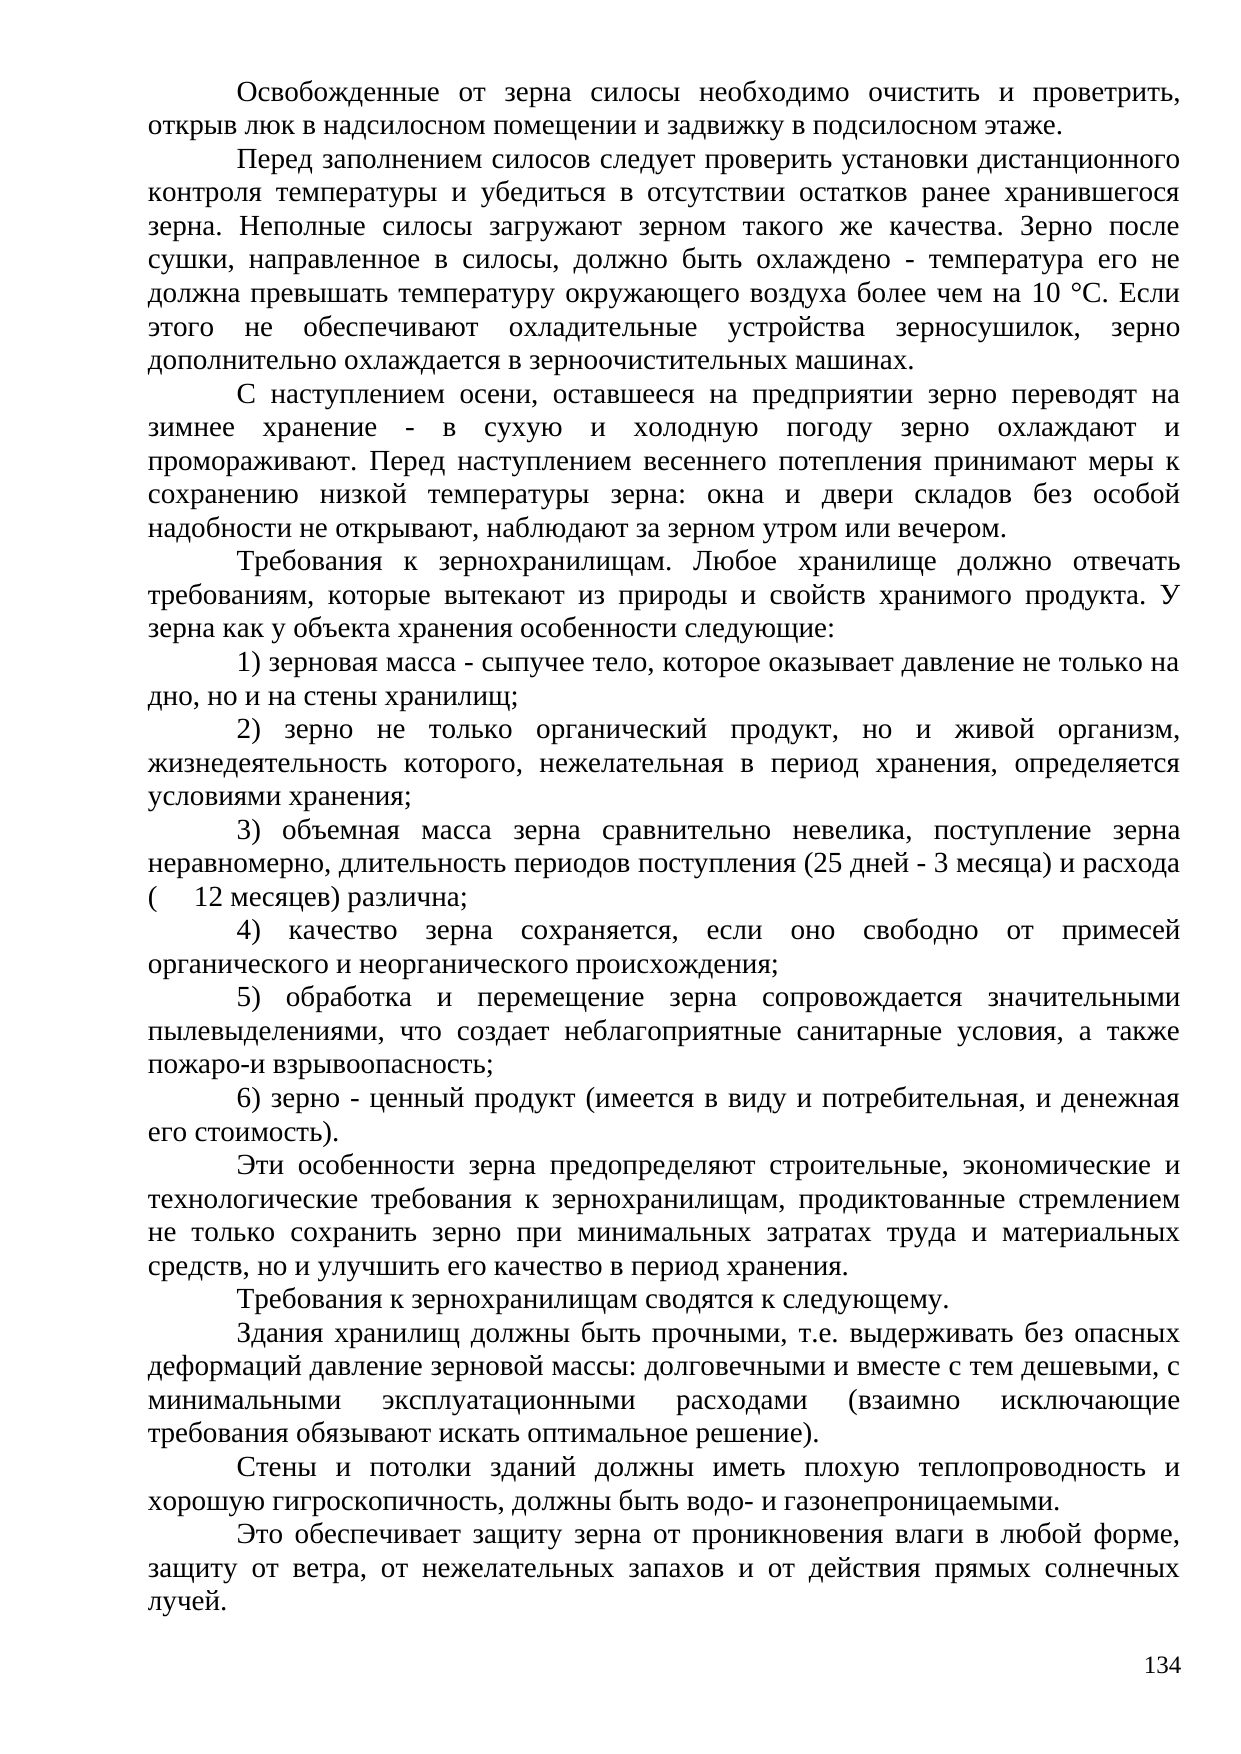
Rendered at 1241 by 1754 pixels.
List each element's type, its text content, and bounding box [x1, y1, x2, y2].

text 4) качество зерна сохраняется, если оно свободно от примесей органического и неорганического происхождения; [148, 912, 1181, 979]
text Требования к зернохранилищам сводятся к следующему. [148, 1281, 1181, 1315]
text Перед заполнением силосов следует проверить установки дистанционного контроля температуры и убедиться в отсутствии остатков ранее хранившегося зерна. Неполные силосы загружают зерном такого же качества. Зерно после сушки, направленное в силосы, должно быть охлаждено - температура его не должна превышать температуру окружающего воздуха более чем на 10 °С. Если этого не обеспечивают охладительные устройства зерносушилок, зерно дополнительно охлаждается в зерноочистительных машинах. [148, 141, 1181, 376]
text 5) обработка и перемещение зерна сопровождается значительными пылевыделениями, что создает неблагоприятные санитарные условия, а также пожаро-и взрывоопасность; [148, 979, 1181, 1080]
text 2) зерно не только органический продукт, но и живой организм, жизнедеятельность которого, нежелательная в период хранения, определяется условиями хранения; [148, 711, 1181, 812]
text Требования к зернохранилищам. Любое хранилище должно отвечать требованиям, которые вытекают из природы и свойств хранимого продукта. У зерна как у объекта хранения особенности следующие: [148, 543, 1181, 644]
text 6) зерно - ценный продукт (имеется в виду и потребительная, и денежная его стоимость). [148, 1080, 1181, 1147]
text 1) зерновая масса - сыпучее тело, которое оказывает давление не только на дно, но и на стены хранилищ; [148, 644, 1181, 711]
text Эти особенности зерна предопределяют строительные, экономические и технологические требования к зернохранилищам, продиктованные стремлением не только сохранить зерно при минимальных затратах труда и материальных средств, но и улучшить его качество в период хранения. [148, 1147, 1181, 1281]
text С наступлением осени, оставшееся на предприятии зерно переводят на зимнее хранение - в сухую и холодную погоду зерно охлаждают и промораживают. Перед наступлением весеннего потепления принимают меры к сохранению низкой температуры зерна: окна и двери складов без особой надобности не открывают, наблюдают за зерном утром или вечером. [148, 376, 1181, 543]
text Стены и потолки зданий должны иметь плохую теплопроводность и хорошую гигроскопичность, должны быть водо- и газонепроницаемыми. [148, 1449, 1181, 1516]
text Здания хранилищ должны быть прочными, т.е. выдерживать без опасных деформаций давление зерновой массы: долговечными и вместе с тем дешевыми, с минимальными эксплуатационными расходами (взаимно исключающие требования обязывают искать оптимальное решение). [148, 1315, 1181, 1449]
text 3) объемная масса зерна сравнительно невелика, поступление зерна неравномерно, длительность периодов поступления (25 дней - 3 месяца) и расхода ( 12 месяцев) различна; [148, 812, 1181, 912]
text Освобожденные от зерна силосы необходимо очистить и проветрить, открыв люк в надсилосном помещении и задвижку в подсилосном этаже. [148, 74, 1181, 141]
text Это обеспечивает защиту зерна от проникновения влаги в любой форме, защиту от ветра, от нежелательных запахов и от действия прямых солнечных лучей. [148, 1516, 1181, 1617]
